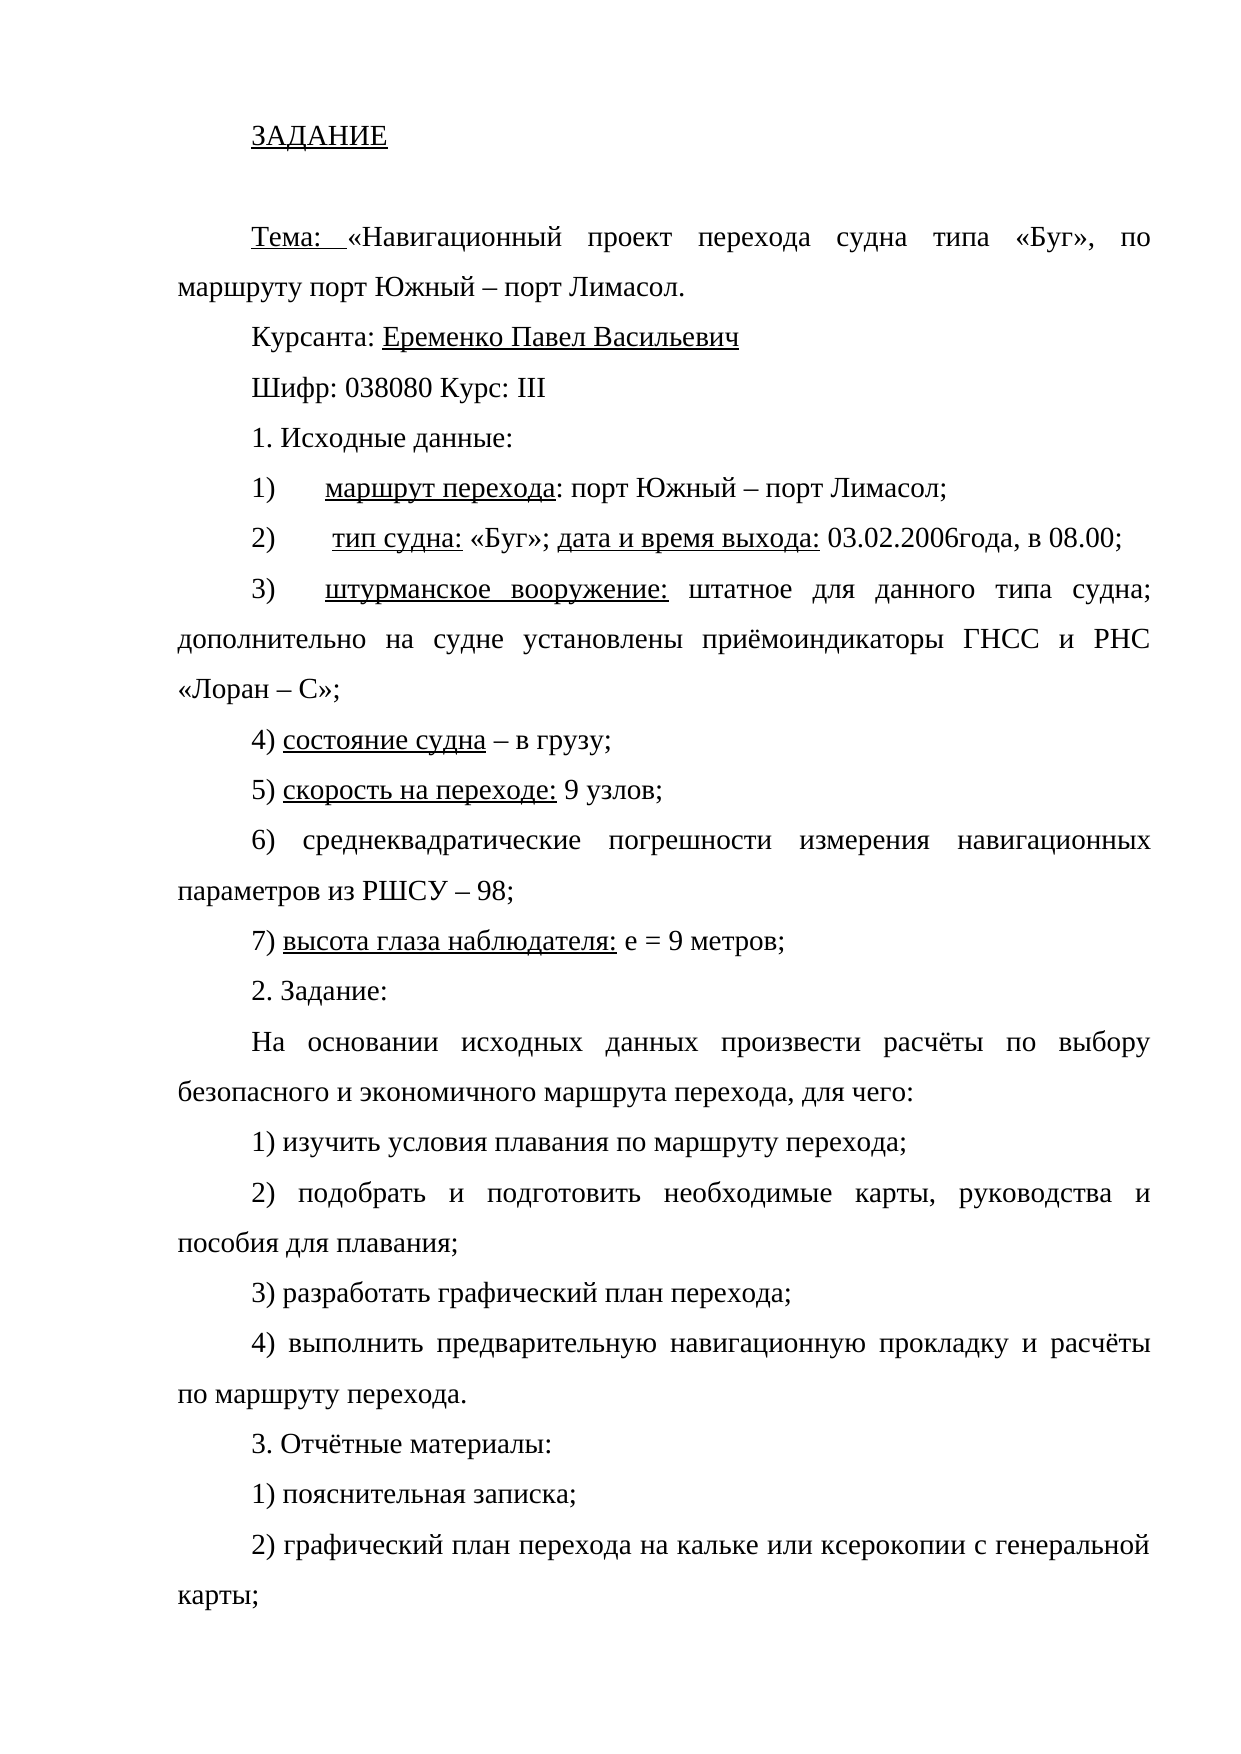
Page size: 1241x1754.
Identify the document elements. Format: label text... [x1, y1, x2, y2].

text 2. Задание: [177, 973, 1152, 1007]
text 3. Отчётные материалы: [177, 1426, 1152, 1460]
text 1. Исходные данные: [177, 420, 1152, 453]
text Шифр: 038080 Курс: III [177, 370, 1152, 403]
text 5) скорость на переходе: 9 узлов; [177, 772, 1152, 806]
text 7) высота глаза наблюдателя: е = 9 метров; [177, 923, 1152, 957]
text 1) пояснительная записка; [177, 1477, 1152, 1510]
text 2) подобрать и подготовить необходимые карты, руководства и пособия для плавания; [177, 1175, 1152, 1258]
list маршрут перехода: порт Южный – порт Лимасол; [177, 470, 1152, 504]
text 3) разработать графический план перехода; [177, 1275, 1152, 1309]
list тип судна: «Буг»; дата и время выхода: 03.02.2006года, в 08.00; [177, 521, 1152, 554]
text Тема: «Навигационный проект перехода судна типа «Буг», по маршруту порт Южный – порт Лимасол. [177, 219, 1152, 303]
text 6) среднеквадратические погрешности измерения навигационных параметров из РШСУ – 98; [177, 822, 1152, 906]
subtitle ЗАДАНИЕ [177, 118, 1152, 152]
text На основании исходных данных произвести расчёты по выбору безопасного и экономичного маршрута перехода, для чего: [177, 1024, 1152, 1108]
text Курсанта: Еременко Павел Васильевич [177, 319, 1152, 353]
text 4) выполнить предварительную навигационную прокладку и расчёты по маршруту перехода. [177, 1326, 1152, 1409]
text 1) изучить условия плавания по маршруту перехода; [177, 1124, 1152, 1158]
list штурманское вооружение: штатное для данного типа судна; дополнительно на судне установлены приёмоиндикаторы ГНСС и РНС «Лоран – С»; [177, 571, 1152, 705]
text 4) состояние судна – в грузу; [177, 722, 1152, 755]
text 2) графический план перехода на кальке или ксерокопии с генеральной карты; [177, 1527, 1152, 1611]
